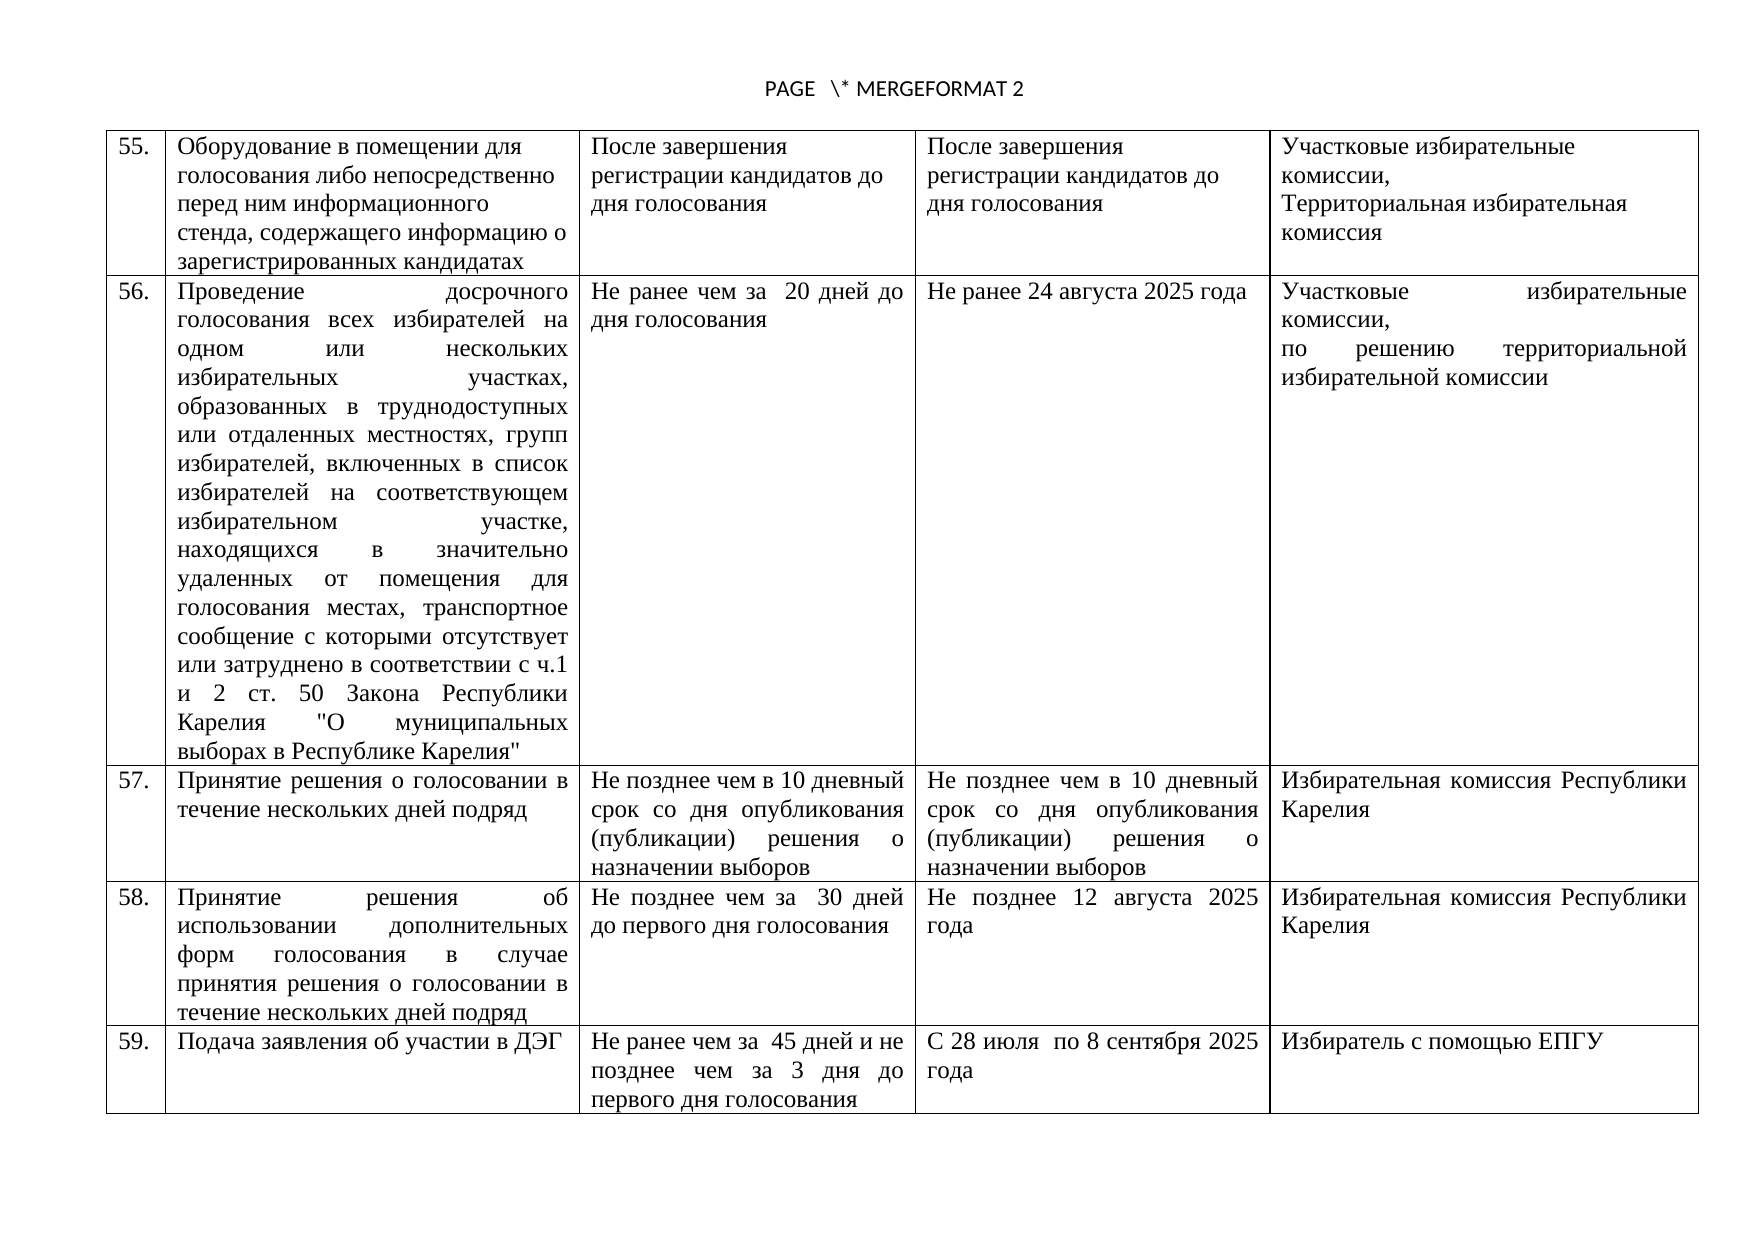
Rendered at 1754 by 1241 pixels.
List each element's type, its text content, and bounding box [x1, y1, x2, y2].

table_cell Участковые избирательные комиссии, по решению территориальной избирательной комиссии [1271, 276, 1698, 764]
table_cell Оборудование в помещении для голосования либо непосредственно перед ним информационного стенда, содержащего информацию о зарегистрированных кандидатах [166, 131, 579, 275]
table_cell После завершения регистрации кандидатов до дня голосования [580, 131, 915, 275]
table_cell С 28 июля по 8 сентября 2025 года [916, 1026, 1269, 1113]
table_cell Не ранее 24 августа 2025 года [916, 276, 1269, 764]
table_cell Не ранее чем за 45 дней и не позднее чем за 3 дня до первого дня голосования [580, 1026, 915, 1113]
table_cell [107, 276, 165, 764]
table_cell Подача заявления об участии в ДЭГ [166, 1026, 579, 1113]
table_cell Принятие решения об использовании дополнительных форм голосования в случае принятия решения о голосовании в течение нескольких дней подряд [166, 882, 579, 1025]
table_cell Не позднее чем в 10 дневный срок со дня опубликования (публикации) решения о назначении выборов [916, 766, 1269, 881]
table_cell Не позднее 12 августа 2025 года [916, 882, 1269, 1025]
table_cell Принятие решения о голосовании в течение нескольких дней подряд [166, 766, 579, 881]
table_cell [107, 131, 165, 275]
table_cell [107, 882, 165, 1025]
table_cell Проведение досрочного голосования всех избирателей на одном или нескольких избирательных участках, образованных в труднодоступных или отдаленных местностях, групп избирателей, включенных в список избирателей на соответствующем избирательном участке, находящихся в значительно удаленных от помещения для голосования местах, транспортное сообщение с которыми отсутствует или затруднено в соответствии с ч.1 и 2 ст. 50 Закона Республики Карелия "О муниципальных выборах в Республике Карелия" [166, 276, 579, 764]
table_cell Не позднее чем в 10 дневный срок со дня опубликования (публикации) решения о назначении выборов [580, 766, 915, 881]
table_cell [107, 1026, 165, 1113]
table_cell Избиратель с помощью ЕПГУ [1271, 1026, 1698, 1113]
table_cell Не ранее чем за 20 дней до дня голосования [580, 276, 915, 764]
table_cell После завершения регистрации кандидатов до дня голосования [916, 131, 1269, 275]
table_cell Избирательная комиссия Республики Карелия [1271, 766, 1698, 881]
table_cell Участковые избирательные комиссии, Территориальная избирательная комиссия [1271, 131, 1698, 275]
table_cell [107, 766, 165, 881]
table_cell Избирательная комиссия Республики Карелия [1271, 882, 1698, 1025]
table_cell Не позднее чем за 30 дней до первого дня голосования [580, 882, 915, 1025]
